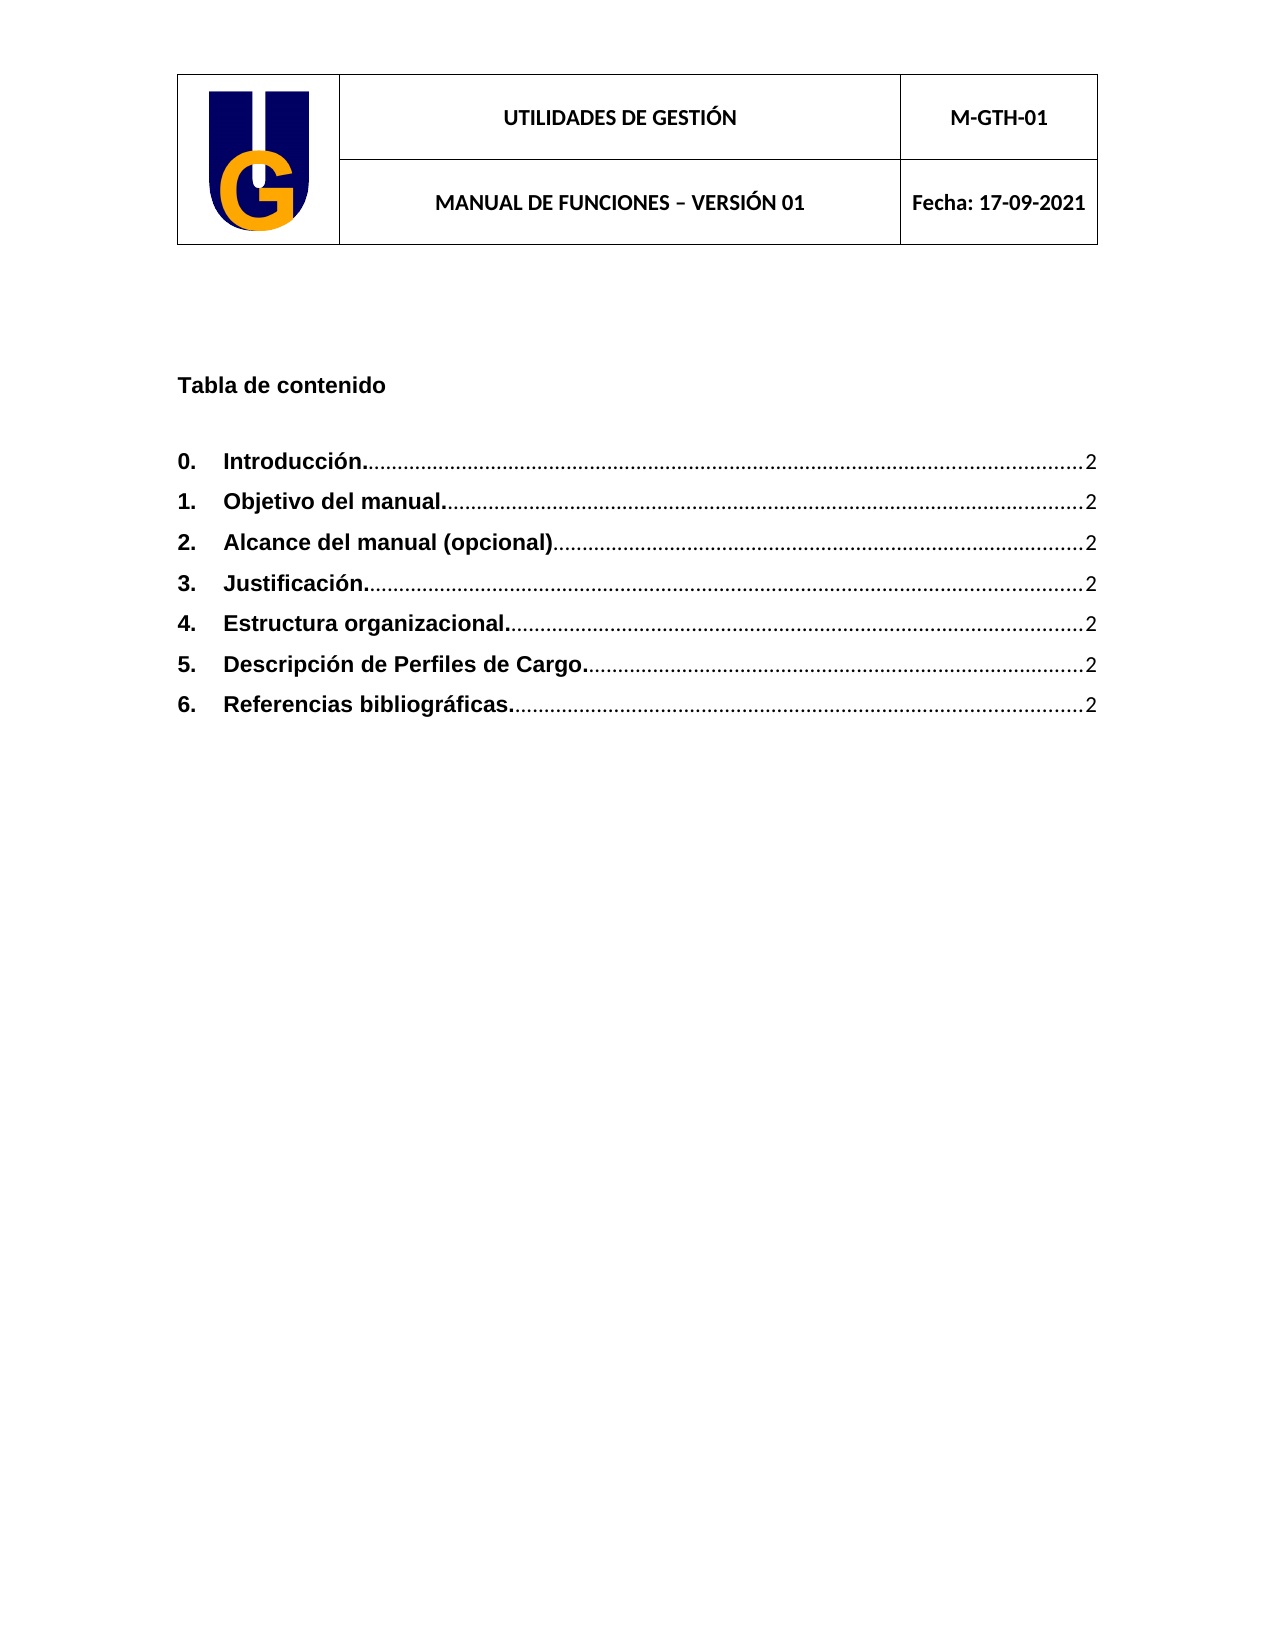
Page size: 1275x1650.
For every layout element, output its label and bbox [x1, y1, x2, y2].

picture [207, 88, 311, 231]
